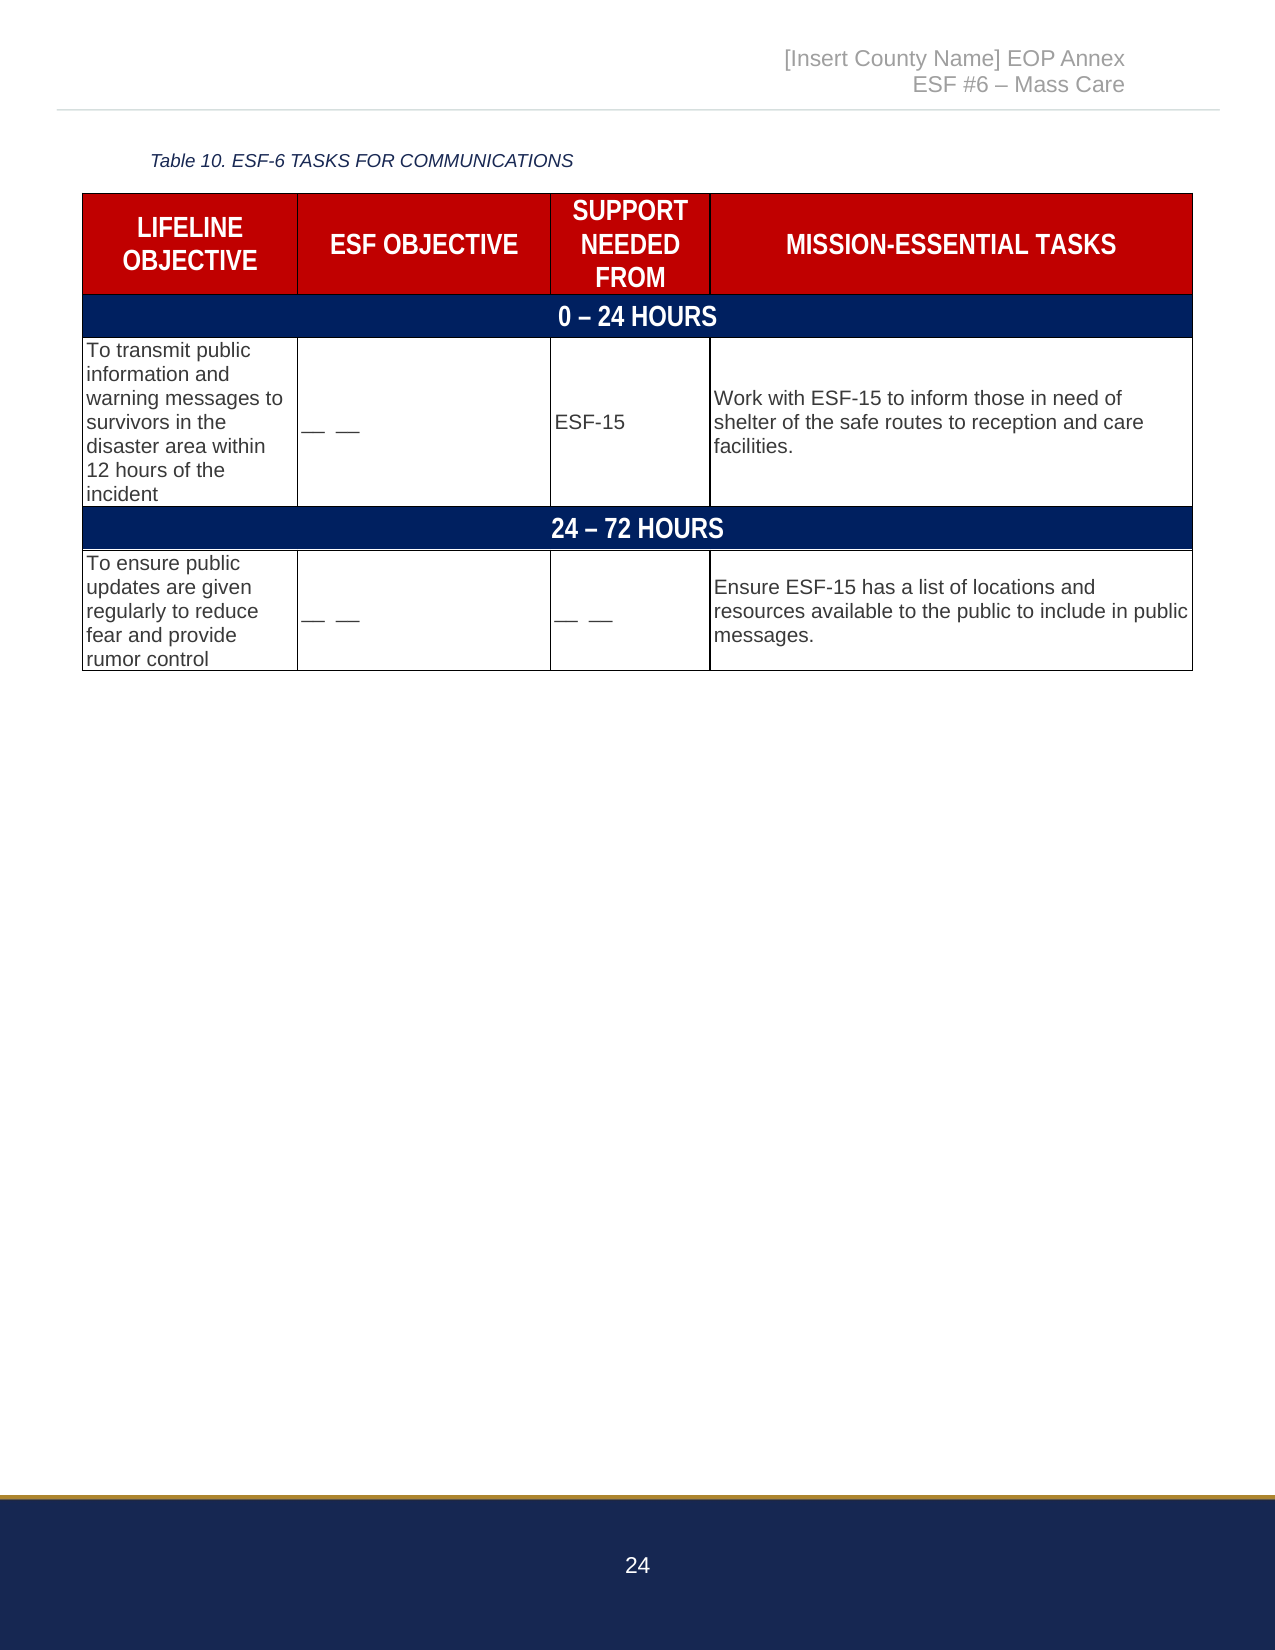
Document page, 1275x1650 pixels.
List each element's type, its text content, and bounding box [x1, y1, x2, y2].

table_cell __ __ [298, 338, 550, 506]
table_header ESF OBJECTIVE [298, 194, 550, 294]
table_header MISSION-ESSENTIAL TASKS [711, 194, 1192, 294]
table_cell To ensure public updates are given regularly to reduce fear and provide rumor control [83, 551, 297, 670]
table_cell 24 – 72 HOURS [83, 507, 1192, 549]
picture [0, 1495, 1275, 1650]
picture [0, 0, 1275, 149]
table_header LIFELINE OBJECTIVE [83, 194, 297, 294]
table_cell __ __ [298, 551, 550, 670]
table_cell Work with ESF-15 to inform those in need of shelter of the safe routes to reception and care facilities. [711, 338, 1192, 506]
table_cell Ensure ESF-15 has a list of locations and resources available to the public to include in public messages. [711, 551, 1192, 670]
table_cell 0 – 24 HOURS [83, 295, 1192, 337]
table_header SUPPORT NEEDED FROM [551, 194, 709, 294]
table_cell __ __ [551, 551, 709, 670]
table_cell ESF-15 [551, 338, 709, 506]
table_cell To transmit public information and warning messages to survivors in the disaster area within 12 hours of the incident [83, 338, 297, 506]
